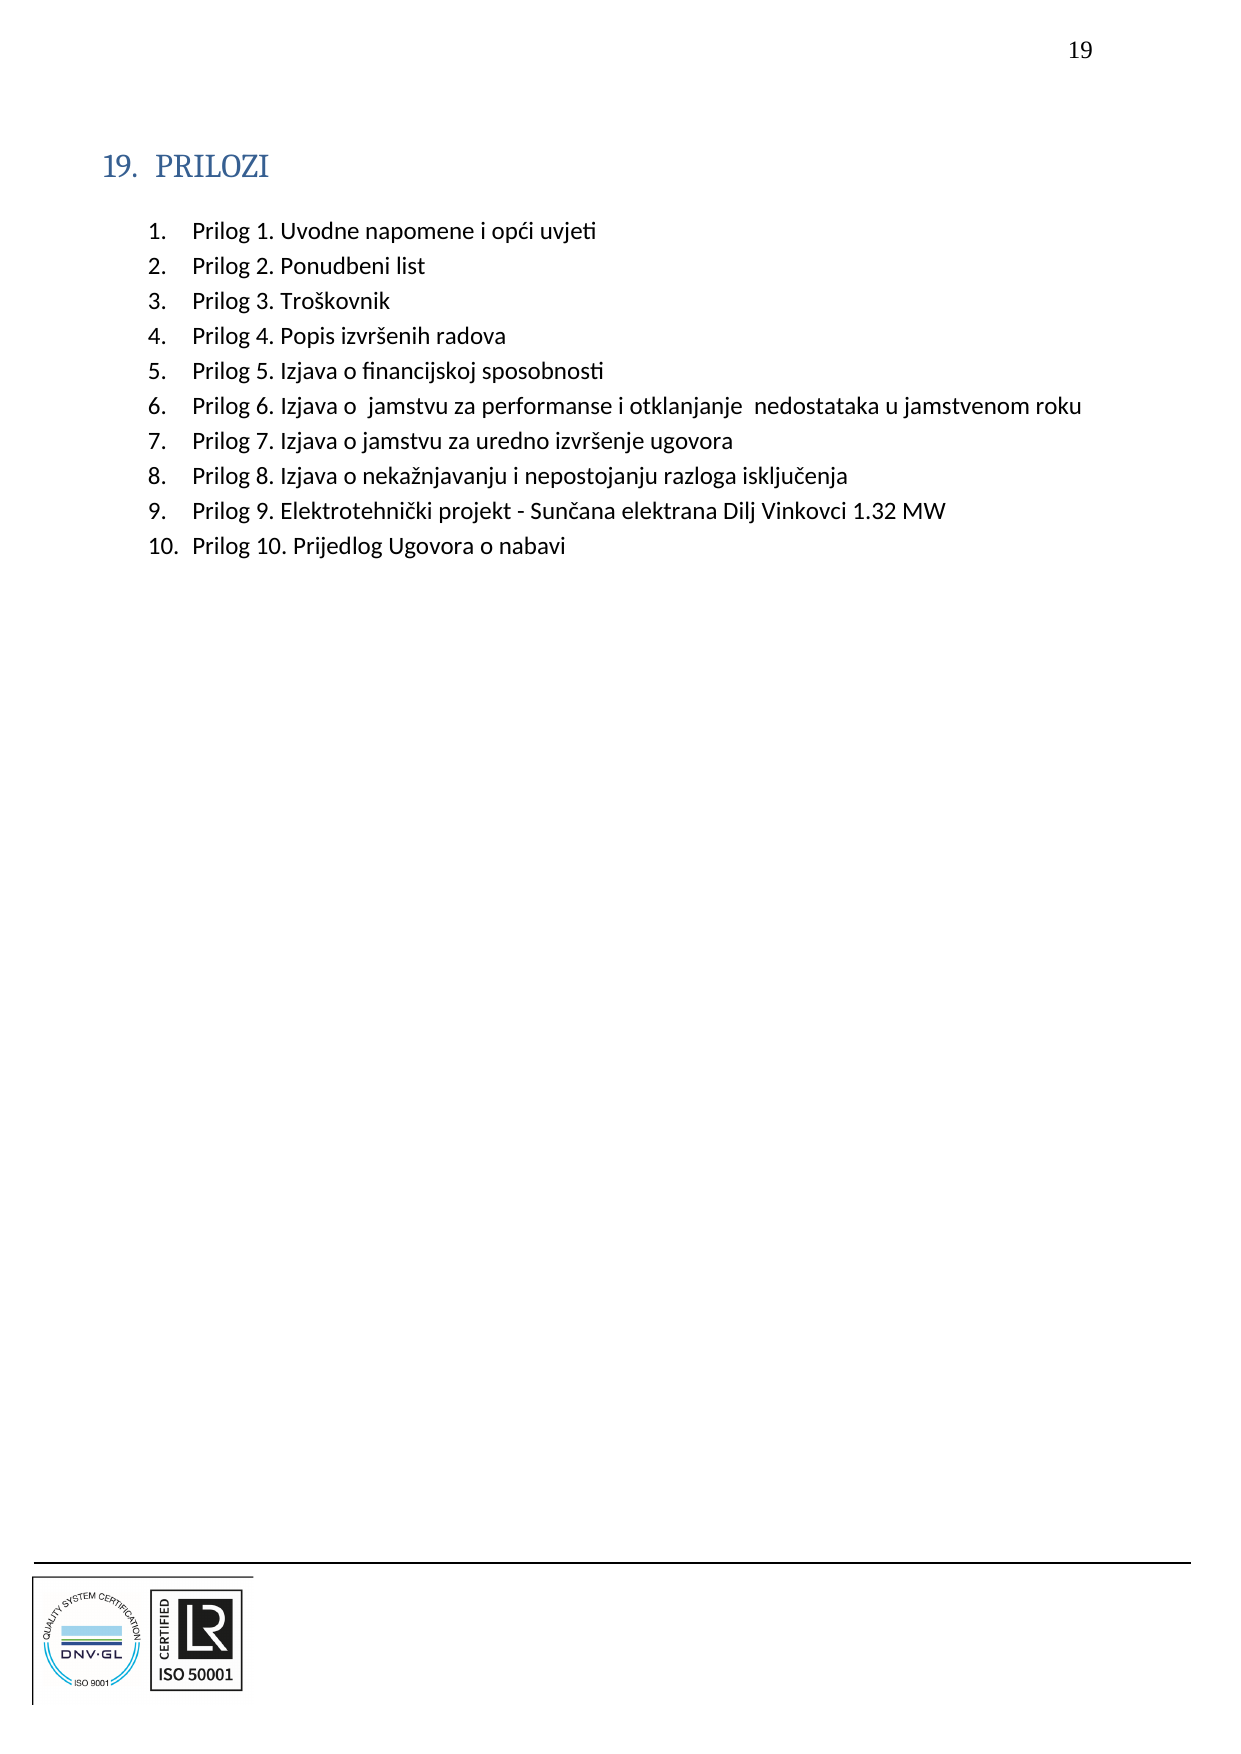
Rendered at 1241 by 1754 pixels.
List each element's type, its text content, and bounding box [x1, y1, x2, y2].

subtitle PRILOZI [103, 148, 1092, 186]
list Prilog 5. Izjava o financijskoj sposobnosti [148, 355, 1092, 385]
list Prilog 1. Uvodne napomene i opći uvjeti [148, 215, 1092, 245]
list Prilog 4. Popis izvršenih radova [148, 320, 1092, 350]
list Prilog 9. Elektrotehnički projekt - Sunčana elektrana Dilj Vinkovci 1.32 MW [148, 495, 1092, 525]
picture [31, 1576, 254, 1704]
list Prilog 8. Izjava o nekažnjavanju i nepostojanju razloga isključenja [148, 460, 1092, 490]
list Prilog 10. Prijedlog Ugovora o nabavi [148, 530, 1092, 560]
list Prilog 6. Izjava o jamstvu za performanse i otklanjanje nedostataka u jamstvenom roku [148, 390, 1092, 420]
list Prilog 3. Troškovnik [148, 285, 1092, 315]
list Prilog 7. Izjava o jamstvu za uredno izvršenje ugovora [148, 425, 1092, 455]
list Prilog 2. Ponudbeni list [148, 250, 1092, 280]
